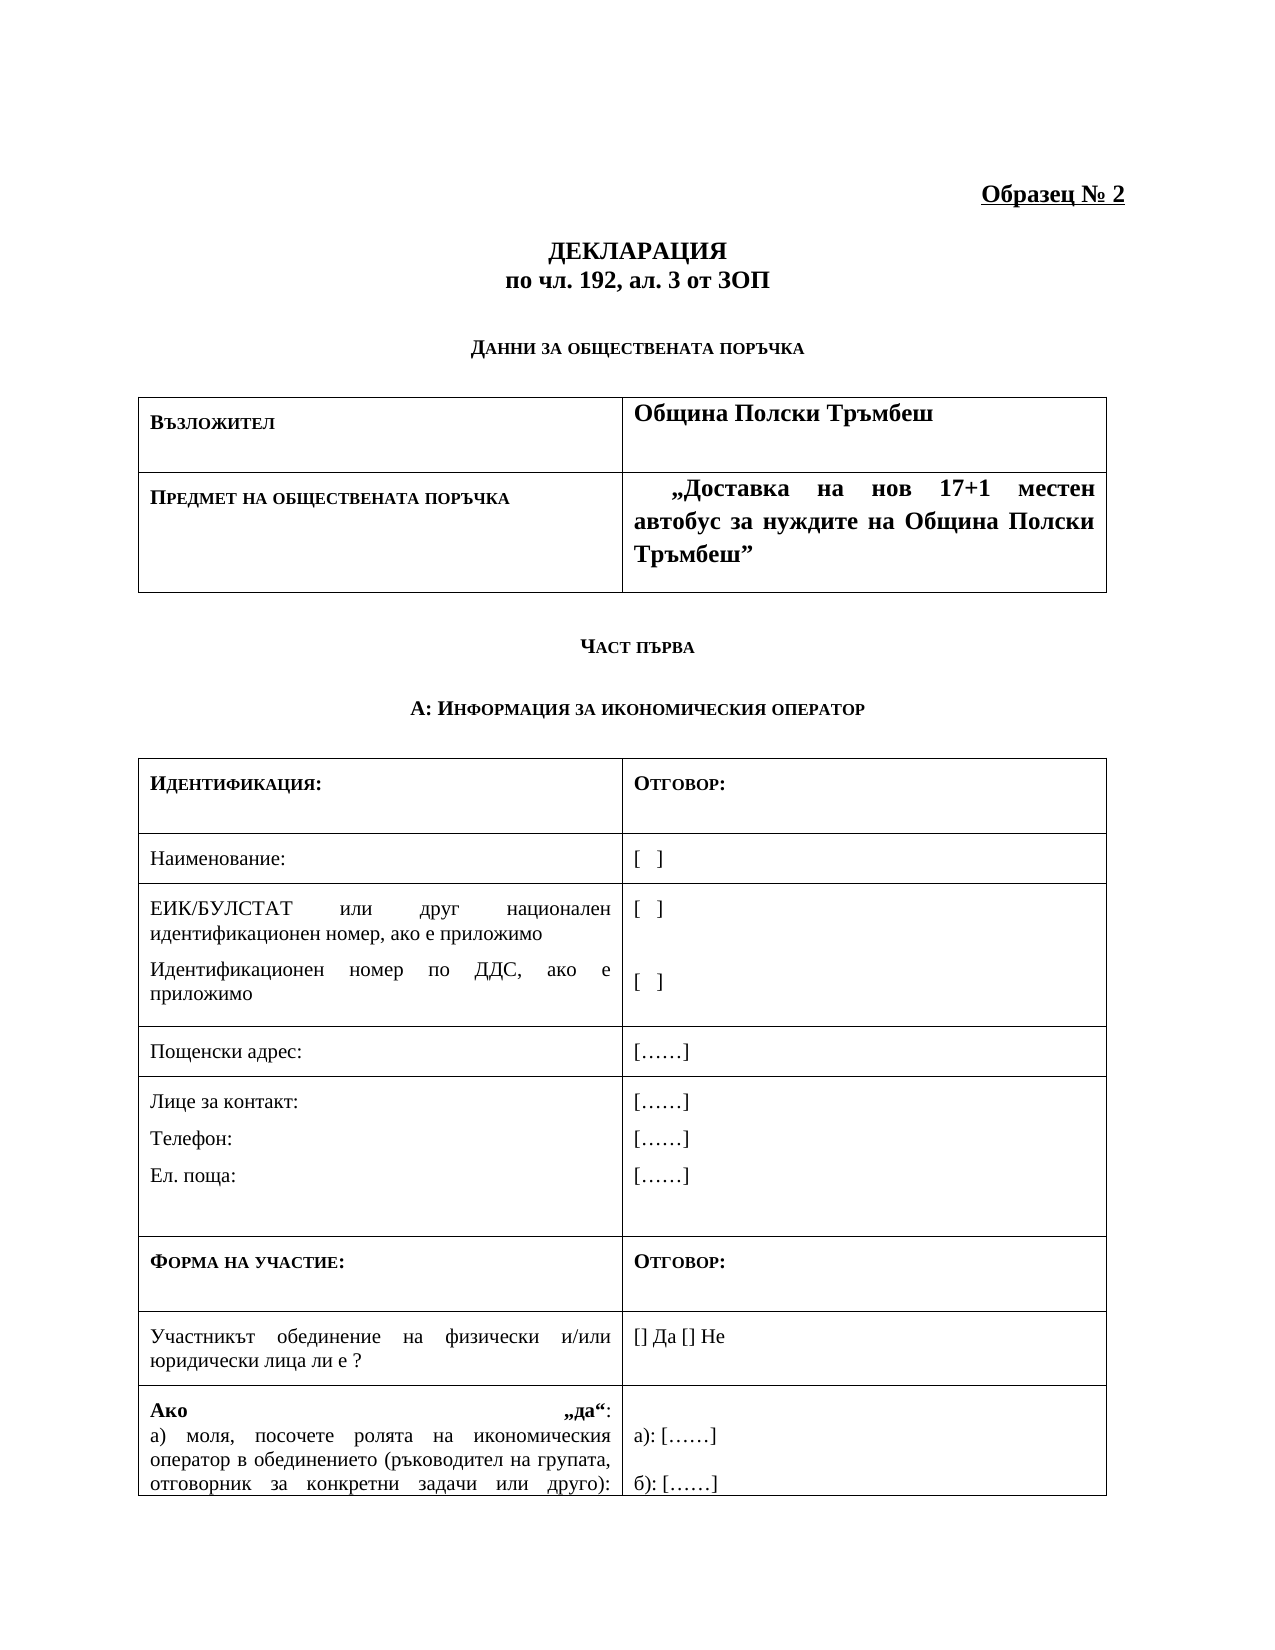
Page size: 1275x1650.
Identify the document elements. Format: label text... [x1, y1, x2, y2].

table_cell [……] [623, 1027, 1106, 1076]
title Част първа [150, 634, 1125, 658]
text Образец № 2 [150, 179, 1125, 207]
table_header Възложител [139, 398, 622, 472]
table_cell [……] [……] [……] [623, 1077, 1106, 1236]
table_cell ЕИК/БУЛСТАТ или друг национален идентификационен номер, ако е приложимо Идентификационен номер по ДДС, ако е приложимо [139, 884, 622, 1026]
table_cell Наименование: [139, 834, 622, 883]
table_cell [139, 1386, 622, 1495]
table_cell [ ] [ ] [623, 884, 1106, 1026]
table_cell Участникът обединение на физически и/или юридически лица ли е ? [139, 1312, 622, 1385]
table_cell Лице за контакт: Телефон: Ел. поща: [139, 1077, 622, 1236]
table_cell [] Да [] Не [623, 1312, 1106, 1385]
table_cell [623, 1386, 1106, 1495]
table_cell Предмет на обществената поръчка [139, 473, 622, 592]
table_cell Пощенски адрес: [139, 1027, 622, 1076]
table_cell Форма на участие: [139, 1237, 622, 1311]
text по чл. 192, ал. 3 от ЗОП [150, 265, 1125, 294]
table_header Отговор: [623, 759, 1106, 833]
text ДЕКЛАРАЦИЯ [150, 236, 1125, 265]
title Данни за обществената поръчка [150, 335, 1125, 359]
table_header Община Полски Тръмбеш [623, 398, 1106, 472]
table_cell „Доставка на нов 17+1 местен автобус за нуждите на Община Полски Тръмбеш” [623, 473, 1106, 592]
table_cell [ ] [623, 834, 1106, 883]
table_header Идентификация: [139, 759, 622, 833]
table_cell Отговор: [623, 1237, 1106, 1311]
title А: Информация за икономическия оператор [150, 696, 1125, 720]
